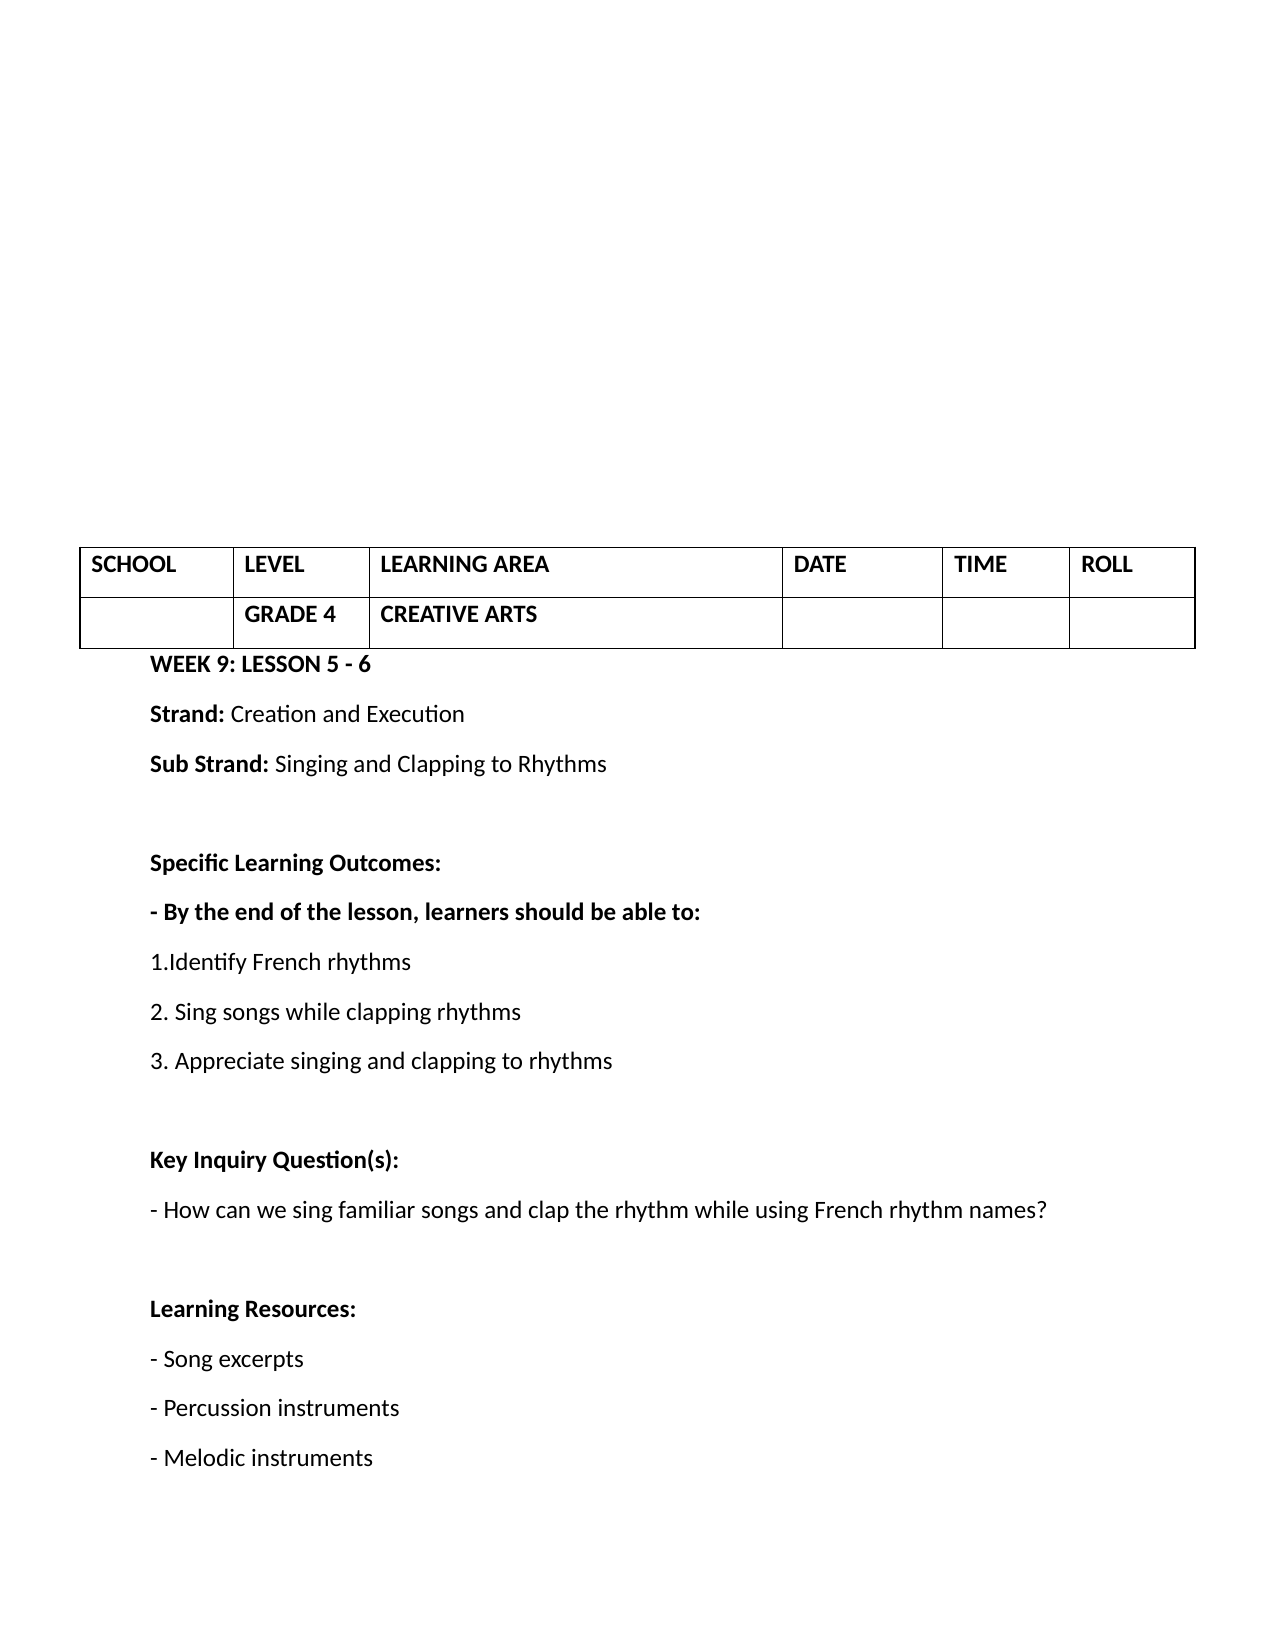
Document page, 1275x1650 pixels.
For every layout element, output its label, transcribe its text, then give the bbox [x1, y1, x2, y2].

text - By the end of the lesson, learners should be able to: [150, 896, 1125, 927]
text Sub Strand: Singing and Clapping to Rhythms [150, 748, 1125, 778]
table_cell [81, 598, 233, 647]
text - How can we sing familiar songs and clap the rhythm while using French rhythm names? [150, 1194, 1125, 1224]
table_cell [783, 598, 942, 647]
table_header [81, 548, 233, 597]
text Specific Learning Outcomes: [150, 847, 1125, 877]
text 1.Identify French rhythms [150, 946, 1125, 977]
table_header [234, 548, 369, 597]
text Learning Resources: [150, 1293, 1125, 1324]
text - Melodic instruments [150, 1442, 1125, 1472]
text 2. Sing songs while clapping rhythms [150, 996, 1125, 1026]
text - Percussion instruments [150, 1392, 1125, 1423]
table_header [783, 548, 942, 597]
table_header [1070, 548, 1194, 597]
text Key Inquiry Question(s): [150, 1144, 1125, 1175]
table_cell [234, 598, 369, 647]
text 3. Appreciate singing and clapping to rhythms [150, 1045, 1125, 1076]
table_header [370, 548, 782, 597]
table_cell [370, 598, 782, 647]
text - Song excerpts [150, 1343, 1125, 1373]
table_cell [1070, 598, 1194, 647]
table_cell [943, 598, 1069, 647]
text WEEK 9: LESSON 5 - 6 [150, 649, 1125, 679]
text Strand: Creation and Execution [150, 698, 1125, 729]
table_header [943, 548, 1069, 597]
